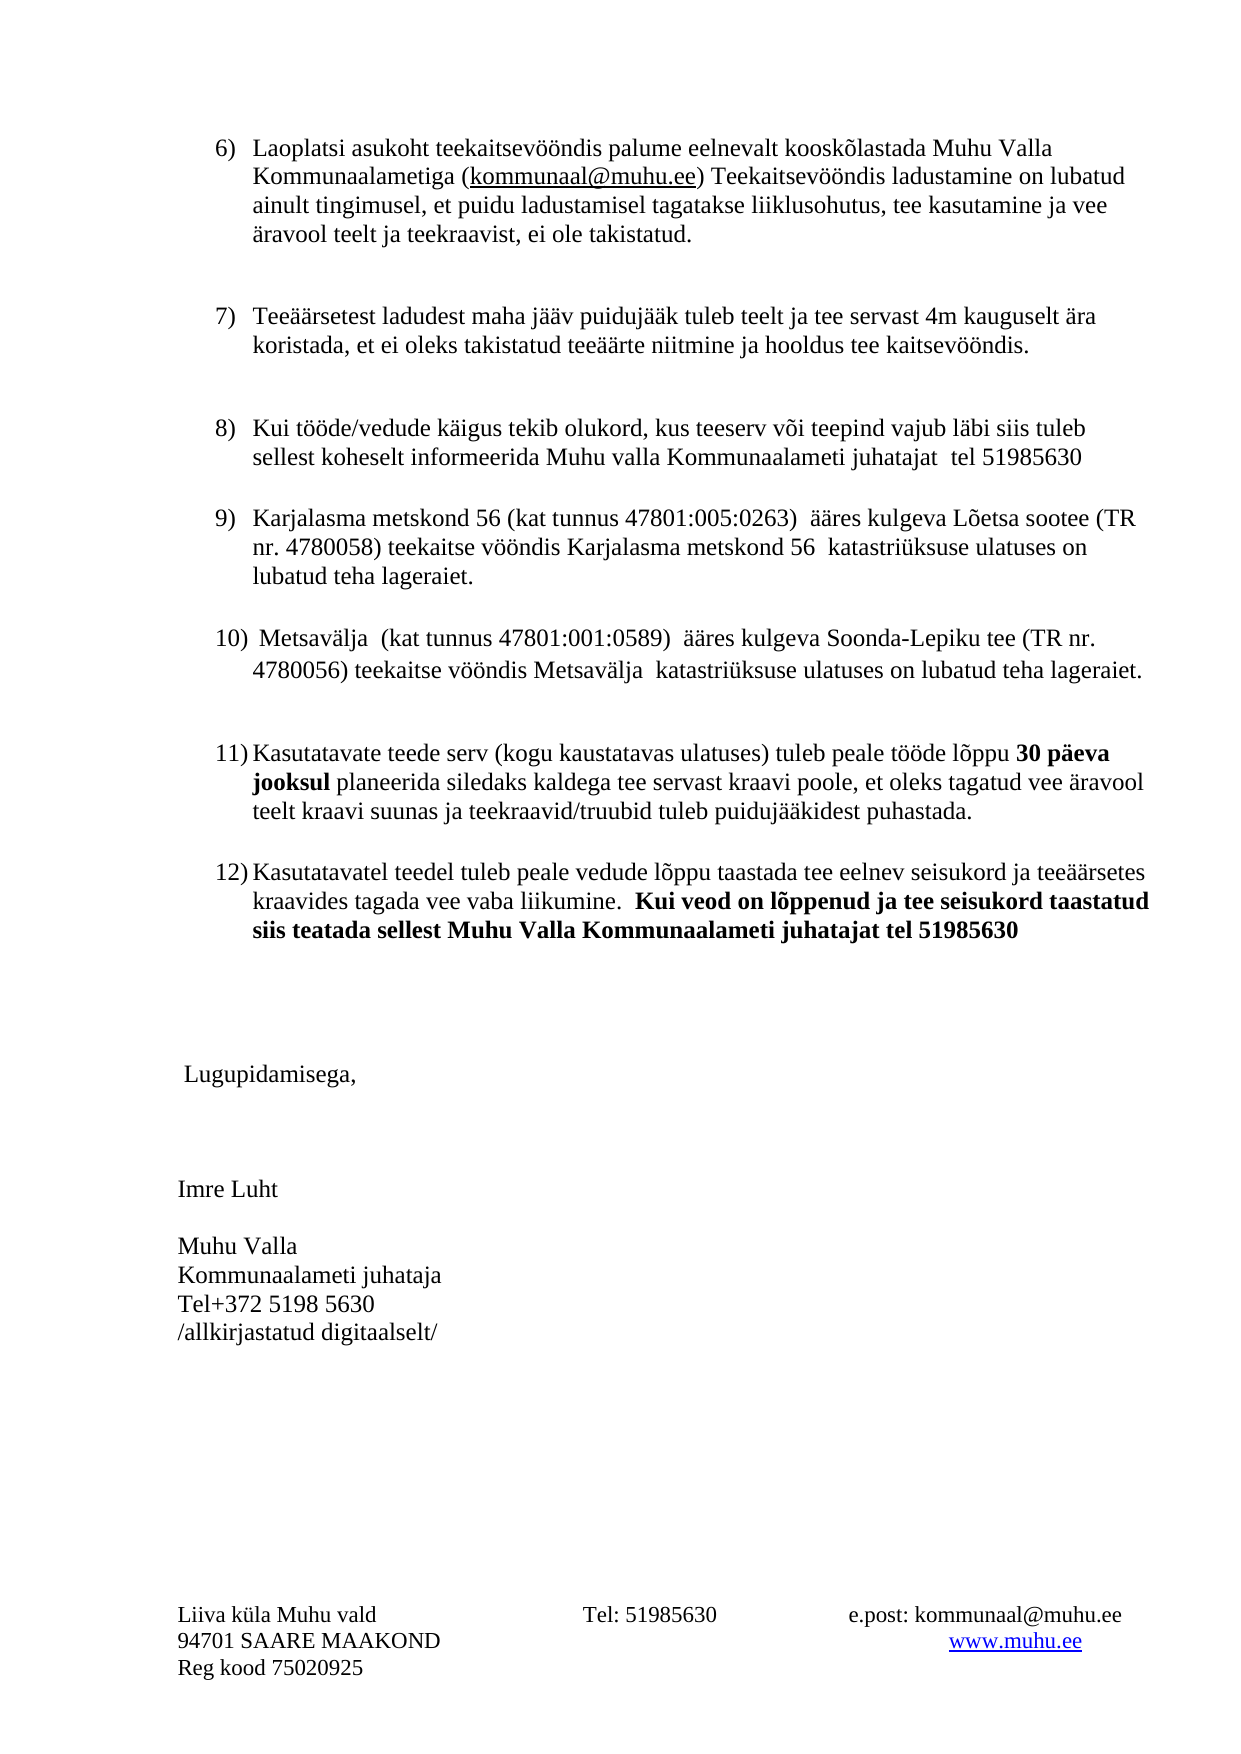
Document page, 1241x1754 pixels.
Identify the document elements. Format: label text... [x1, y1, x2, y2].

text Muhu Valla [177, 1231, 1152, 1260]
text Kommunaalameti juhataja [177, 1260, 1152, 1289]
list Metsavälja (kat tunnus 47801:001:0589) ääres kulgeva Soonda-Lepiku tee (TR nr. 4780056) teekaitse vööndis Metsavälja katastriüksuse ulatuses on lubatud teha lageraiet. [215, 623, 1152, 684]
text /allkirjastatud digitaalselt/ [177, 1317, 1152, 1346]
list Laoplatsi asukoht teekaitsevööndis palume eelnevalt kooskõlastada Muhu Valla Kommunaalametiga (kommunaal@muhu.ee) Teekaitsevööndis ladustamine on lubatud ainult tingimusel, et puidu ladustamisel tagatakse liiklusohutus, tee kasutamine ja vee äravool teelt ja teekraavist, ei ole takistatud. [215, 133, 1152, 248]
list Karjalasma metskond 56 (kat tunnus 47801:005:0263) ääres kulgeva Lõetsa sootee (TR nr. 4780058) teekaitse vööndis Karjalasma metskond 56 katastriüksuse ulatuses on lubatud teha lageraiet. [215, 503, 1152, 589]
list Teeäärsetest ladudest maha jääv puidujääk tuleb teelt ja tee servast 4m kauguselt ära koristada, et ei oleks takistatud teeäärte niitmine ja hooldus tee kaitsevööndis. [215, 301, 1152, 359]
list Kasutatavate teede serv (kogu kaustatavas ulatuses) tuleb peale tööde lõppu 30 päeva jooksul planeerida siledaks kaldega tee servast kraavi poole, et oleks tagatud vee äravool teelt kraavi suunas ja teekraavid/truubid tuleb puidujääkidest puhastada. [973, 738, 1152, 824]
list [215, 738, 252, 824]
text Tel+372 5198 5630 [177, 1289, 1152, 1317]
text Imre Luht [177, 1174, 1152, 1202]
list Kui tööde/vedude käigus tekib olukord, kus teeserv või teepind vajub läbi siis tuleb sellest koheselt informeerida Muhu valla Kommunaalameti juhatajat tel 51985630 [215, 413, 1152, 470]
list Kasutatavatel teedel tuleb peale vedude lõppu taastada tee eelnev seisukord ja teeäärsetes kraavides tagada vee vaba liikumine. Kui veod on lõppenud ja tee seisukord taastatud siis teatada sellest Muhu Valla Kommunaalameti juhatajat tel 51985630 [215, 857, 1152, 944]
text Lugupidamisega, [177, 1059, 1152, 1087]
